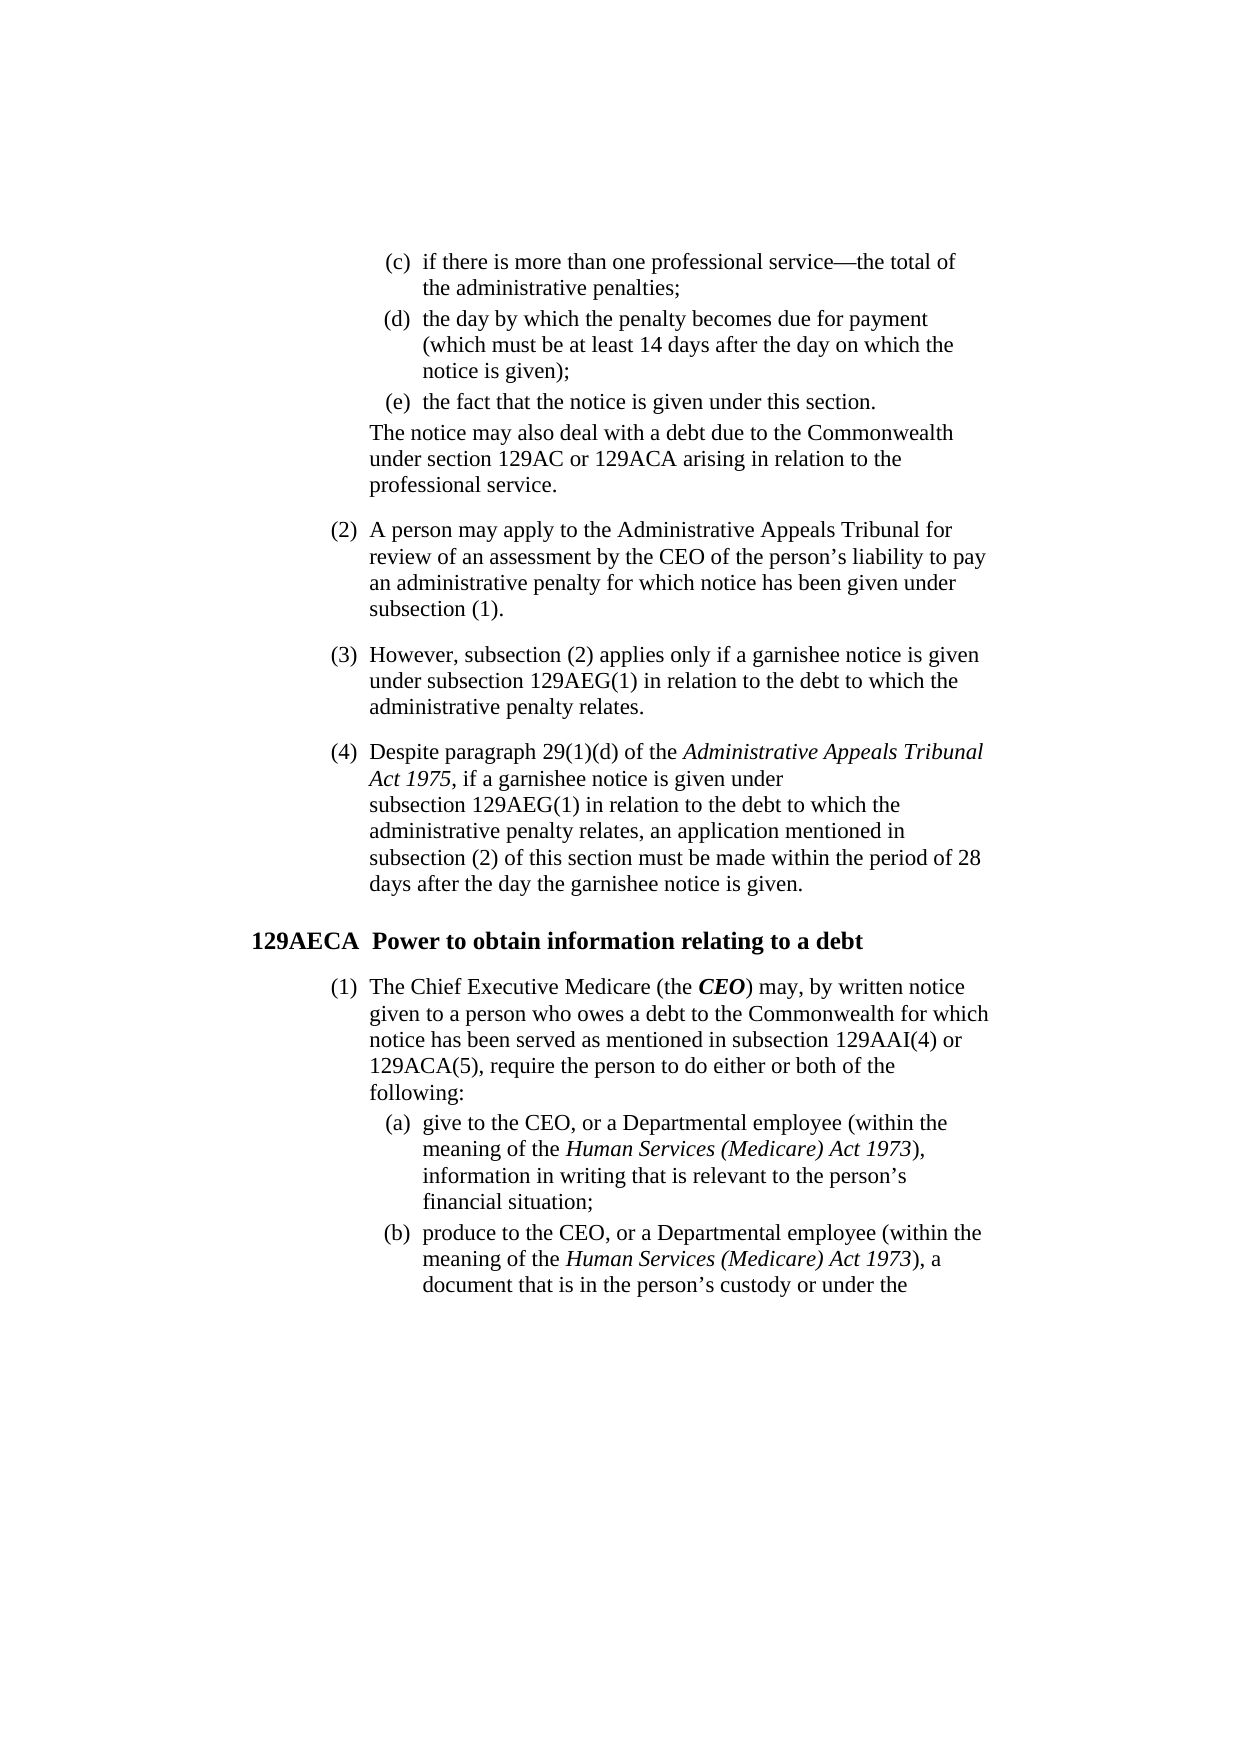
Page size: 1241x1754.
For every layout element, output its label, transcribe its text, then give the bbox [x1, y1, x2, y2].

text (2) A person may apply to the Administrative Appeals Tribunal for review of an assessment by the CEO of the person’s liability to pay an administrative penalty for which notice has been given under subsection (1). [251, 516, 989, 622]
text (1) The Chief Executive Medicare (the CEO) may, by written notice given to a person who owes a debt to the Commonwealth for which notice has been served as mentioned in subsection 129AAI(4) or 129ACA(5), require the person to do either or both of the following: [251, 973, 989, 1105]
text (c) if there is more than one professional service—the total of the administrative penalties; [251, 248, 989, 301]
text (a) give to the CEO, or a Departmental employee (within the meaning of the Human Services (Medicare) Act 1973), information in writing that is relevant to the person’s financial situation; [251, 1109, 989, 1214]
text (d) the day by which the penalty becomes due for payment (which must be at least 14 days after the day on which the notice is given); [251, 305, 989, 384]
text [251, 1219, 989, 1298]
text The notice may also deal with a debt due to the Commonwealth under section 129AC or 129ACA arising in relation to the professional service. [369, 419, 989, 498]
text (3) However, subsection (2) applies only if a garnishee notice is given under subsection 129AEG(1) in relation to the debt to which the administrative penalty relates. [251, 641, 989, 720]
text (e) the fact that the notice is given under this section. [251, 388, 989, 414]
text (4) Despite paragraph 29(1)(d) of the Administrative Appeals Tribunal Act 1975, if a garnishee notice is given under subsection 129AEG(1) in relation to the debt to which the administrative penalty relates, an application mentioned in subsection (2) of this section must be made within the period of 28 days after the day the garnishee notice is given. [251, 738, 989, 897]
text 129AECA Power to obtain information relating to a debt [251, 926, 989, 954]
